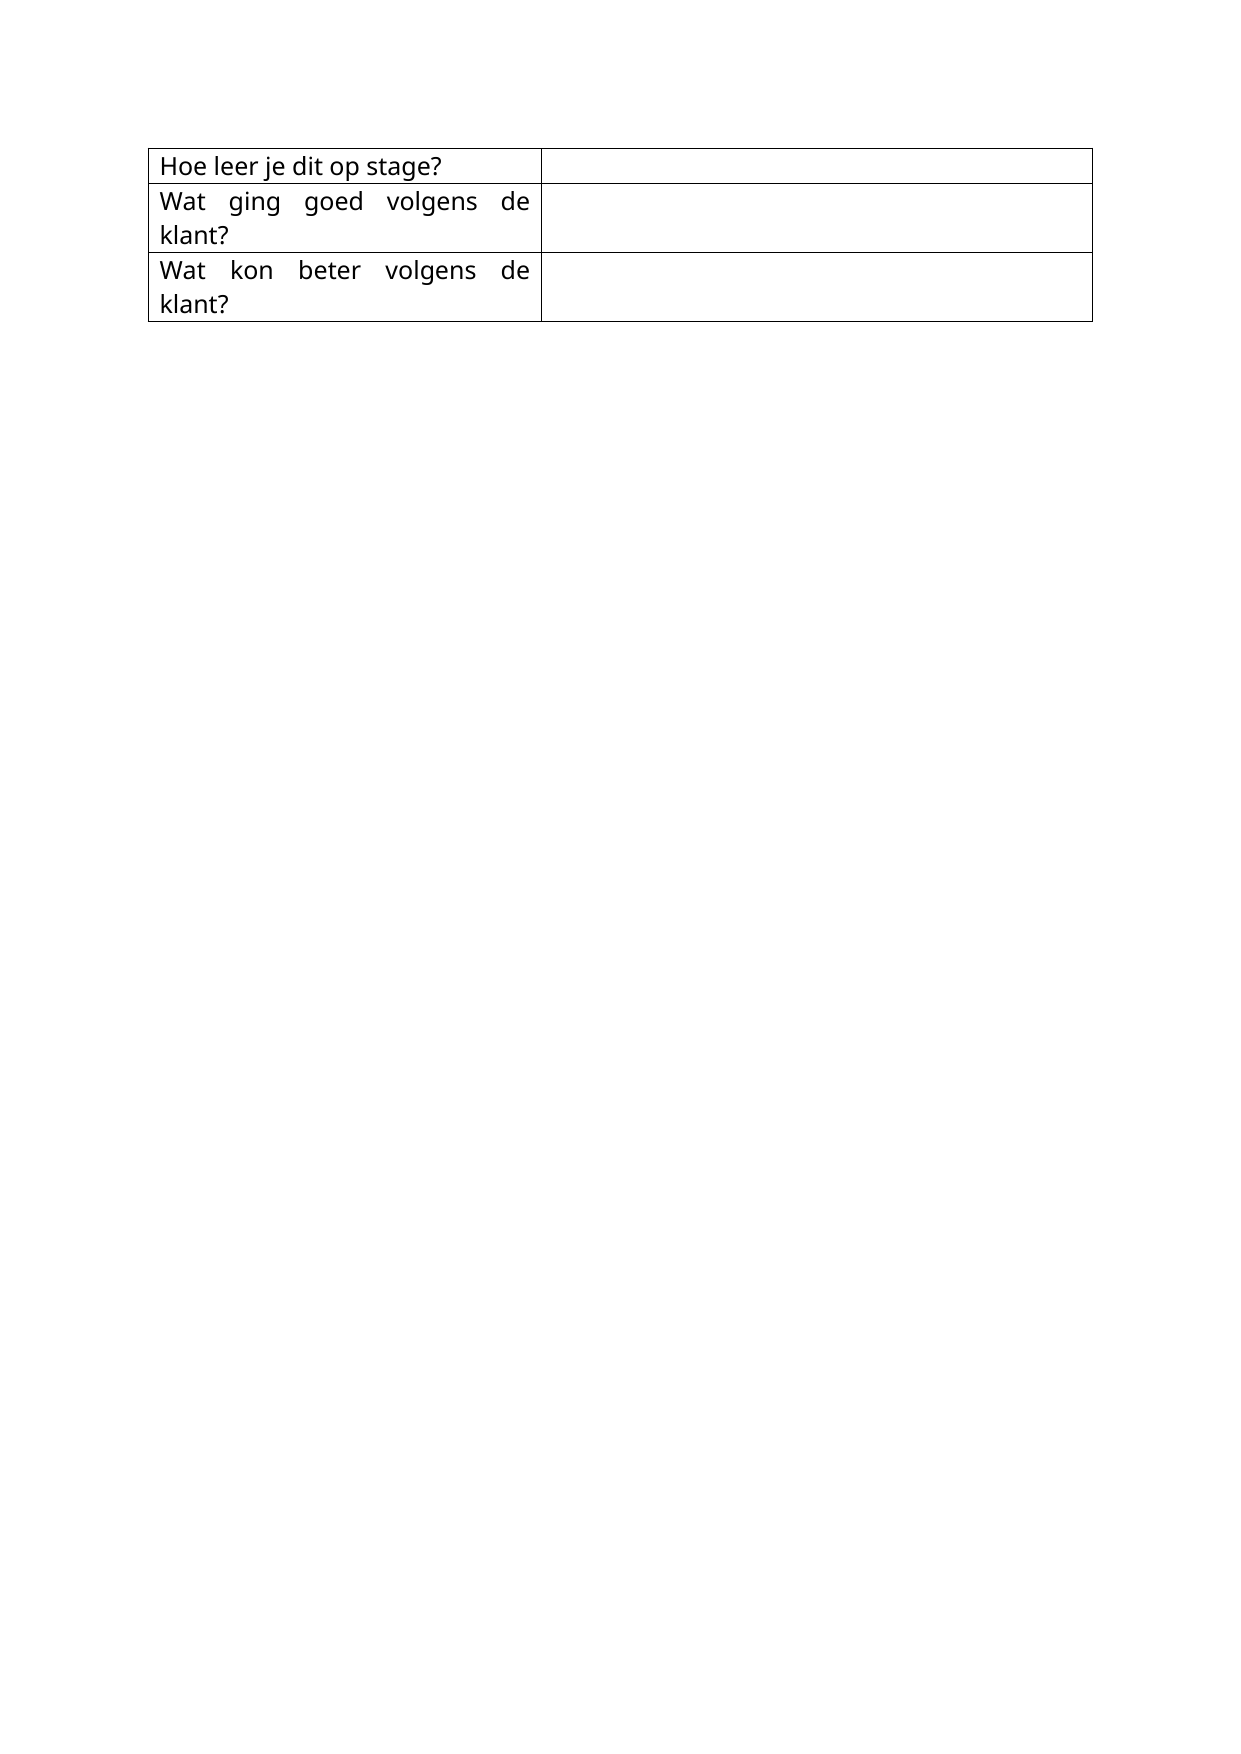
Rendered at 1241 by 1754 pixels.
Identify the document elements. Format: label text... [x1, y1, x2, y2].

table_cell [542, 149, 1092, 183]
table_cell [542, 184, 1092, 252]
table_cell Wat ging goed volgens de klant? [149, 184, 541, 252]
table_cell [542, 253, 1092, 321]
table_cell Wat kon beter volgens de klant? [149, 253, 541, 321]
table_cell Hoe leer je dit op stage? [149, 149, 541, 183]
